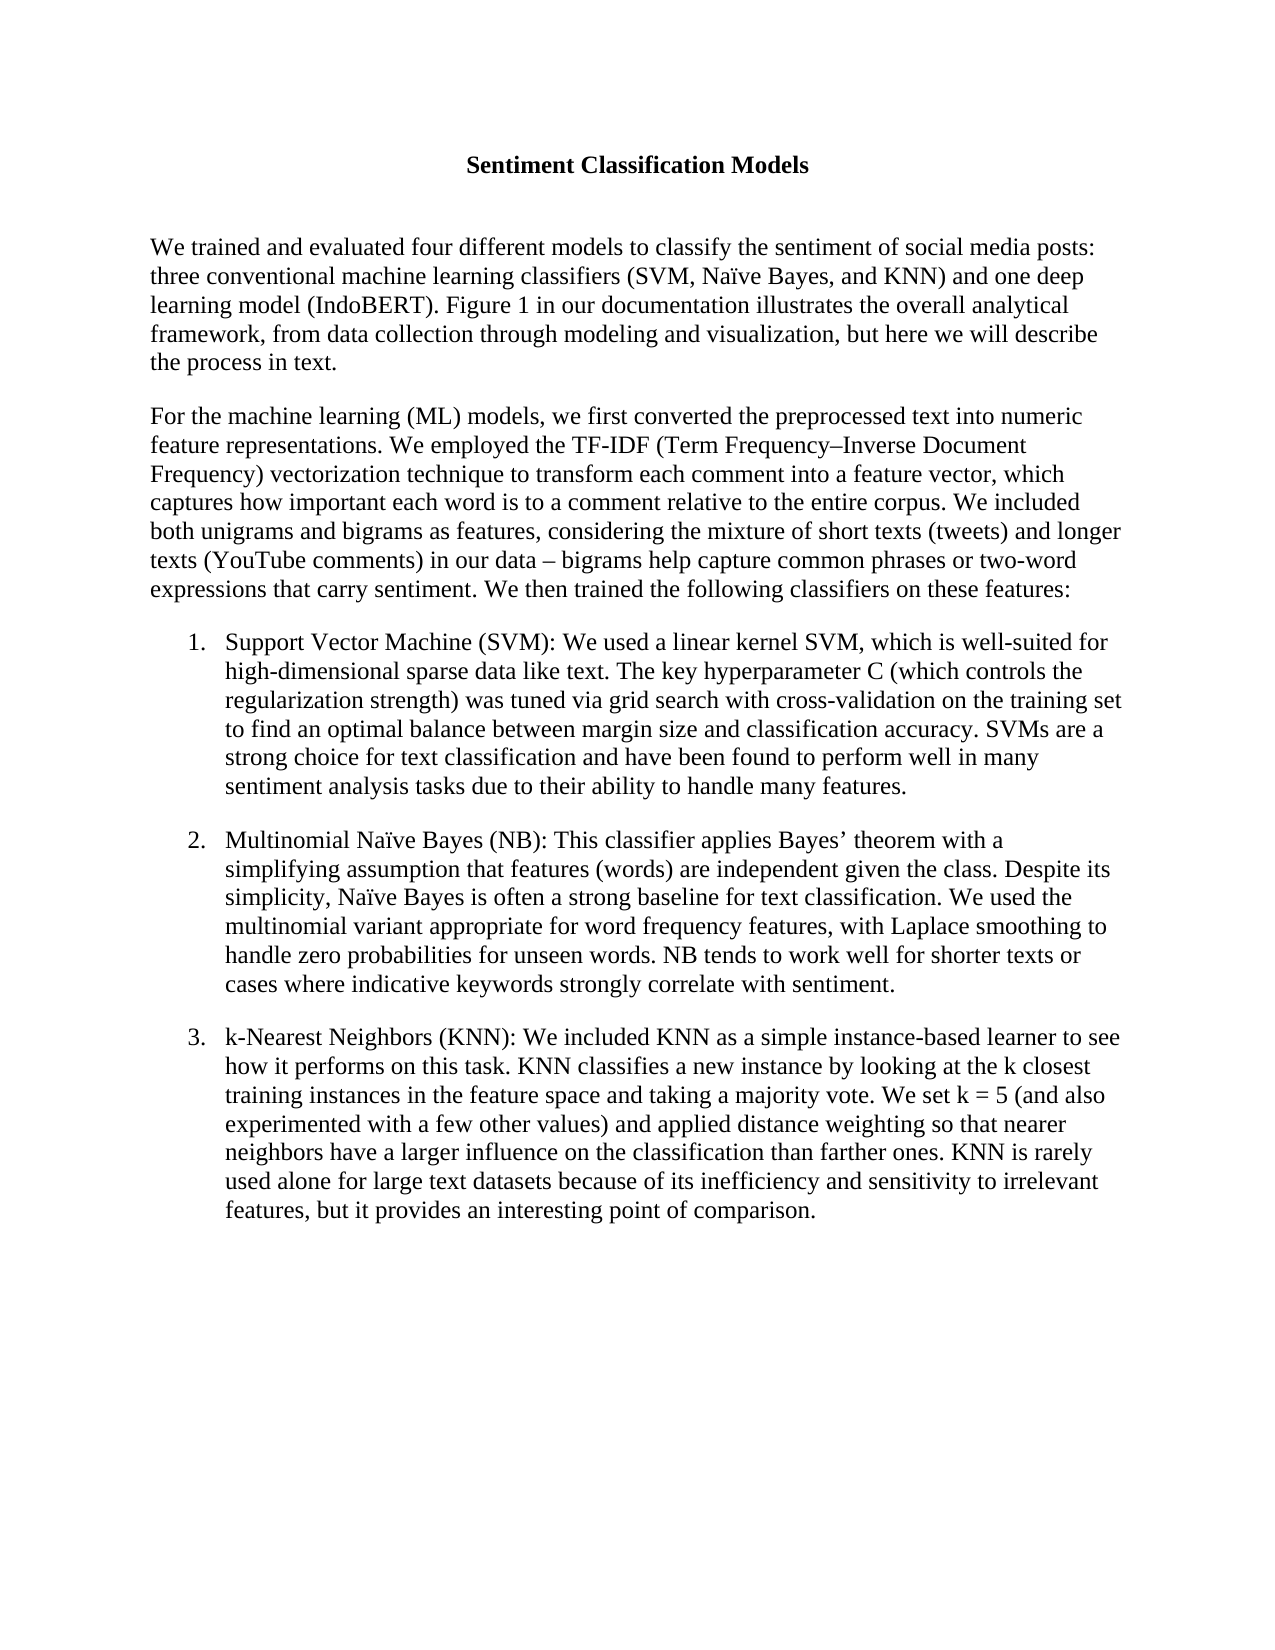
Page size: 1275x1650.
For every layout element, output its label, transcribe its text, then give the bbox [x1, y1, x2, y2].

subtitle We trained and evaluated four different models to classify the sentiment of social media posts: three conventional machine learning classifiers (SVM, Naïve Bayes, and KNN) and one deep learning model (IndoBERT). Figure 1 in our documentation illustrates the overall analytical framework, from data collection through modeling and visualization, but here we will describe the process in text. [150, 204, 1125, 376]
subtitle Sentiment Classification Models [150, 150, 1125, 179]
subtitle Multinomial Naïve Bayes (NB): This classifier applies Bayes’ theorem with a simplifying assumption that features (words) are independent given the class. Despite its simplicity, Naïve Bayes is often a strong baseline for text classification. We used the multinomial variant appropriate for word frequency features, with Laplace smoothing to handle zero probabilities for unseen words. NB tends to work well for shorter texts or cases where indicative keywords strongly correlate with sentiment. [187, 825, 1125, 997]
subtitle For the machine learning (ML) models, we first converted the preprocessed text into numeric feature representations. We employed the TF-IDF (Term Frequency–Inverse Document Frequency) vectorization technique to transform each comment into a feature vector, which captures how important each word is to a comment relative to the entire corpus. We included both unigrams and bigrams as features, considering the mixture of short texts (tweets) and longer texts (YouTube comments) in our data – bigrams help capture common phrases or two-word expressions that carry sentiment. We then trained the following classifiers on these features: [150, 401, 1125, 602]
subtitle Support Vector Machine (SVM): We used a linear kernel SVM, which is well-suited for high-dimensional sparse data like text. The key hyperparameter C (which controls the regularization strength) was tuned via grid search with cross-validation on the training set to find an optimal balance between margin size and classification accuracy. SVMs are a strong choice for text classification and have been found to perform well in many sentiment analysis tasks due to their ability to handle many features. [187, 627, 1125, 800]
subtitle k-Nearest Neighbors (KNN): We included KNN as a simple instance-based learner to see how it performs on this task. KNN classifies a new instance by looking at the k closest training instances in the feature space and taking a majority vote. We set k = 5 (and also experimented with a few other values) and applied distance weighting so that nearer neighbors have a larger influence on the classification than farther ones. KNN is rarely used alone for large text datasets because of its inefficiency and sensitivity to irrelevant features, but it provides an interesting point of comparison. [187, 1022, 1125, 1224]
